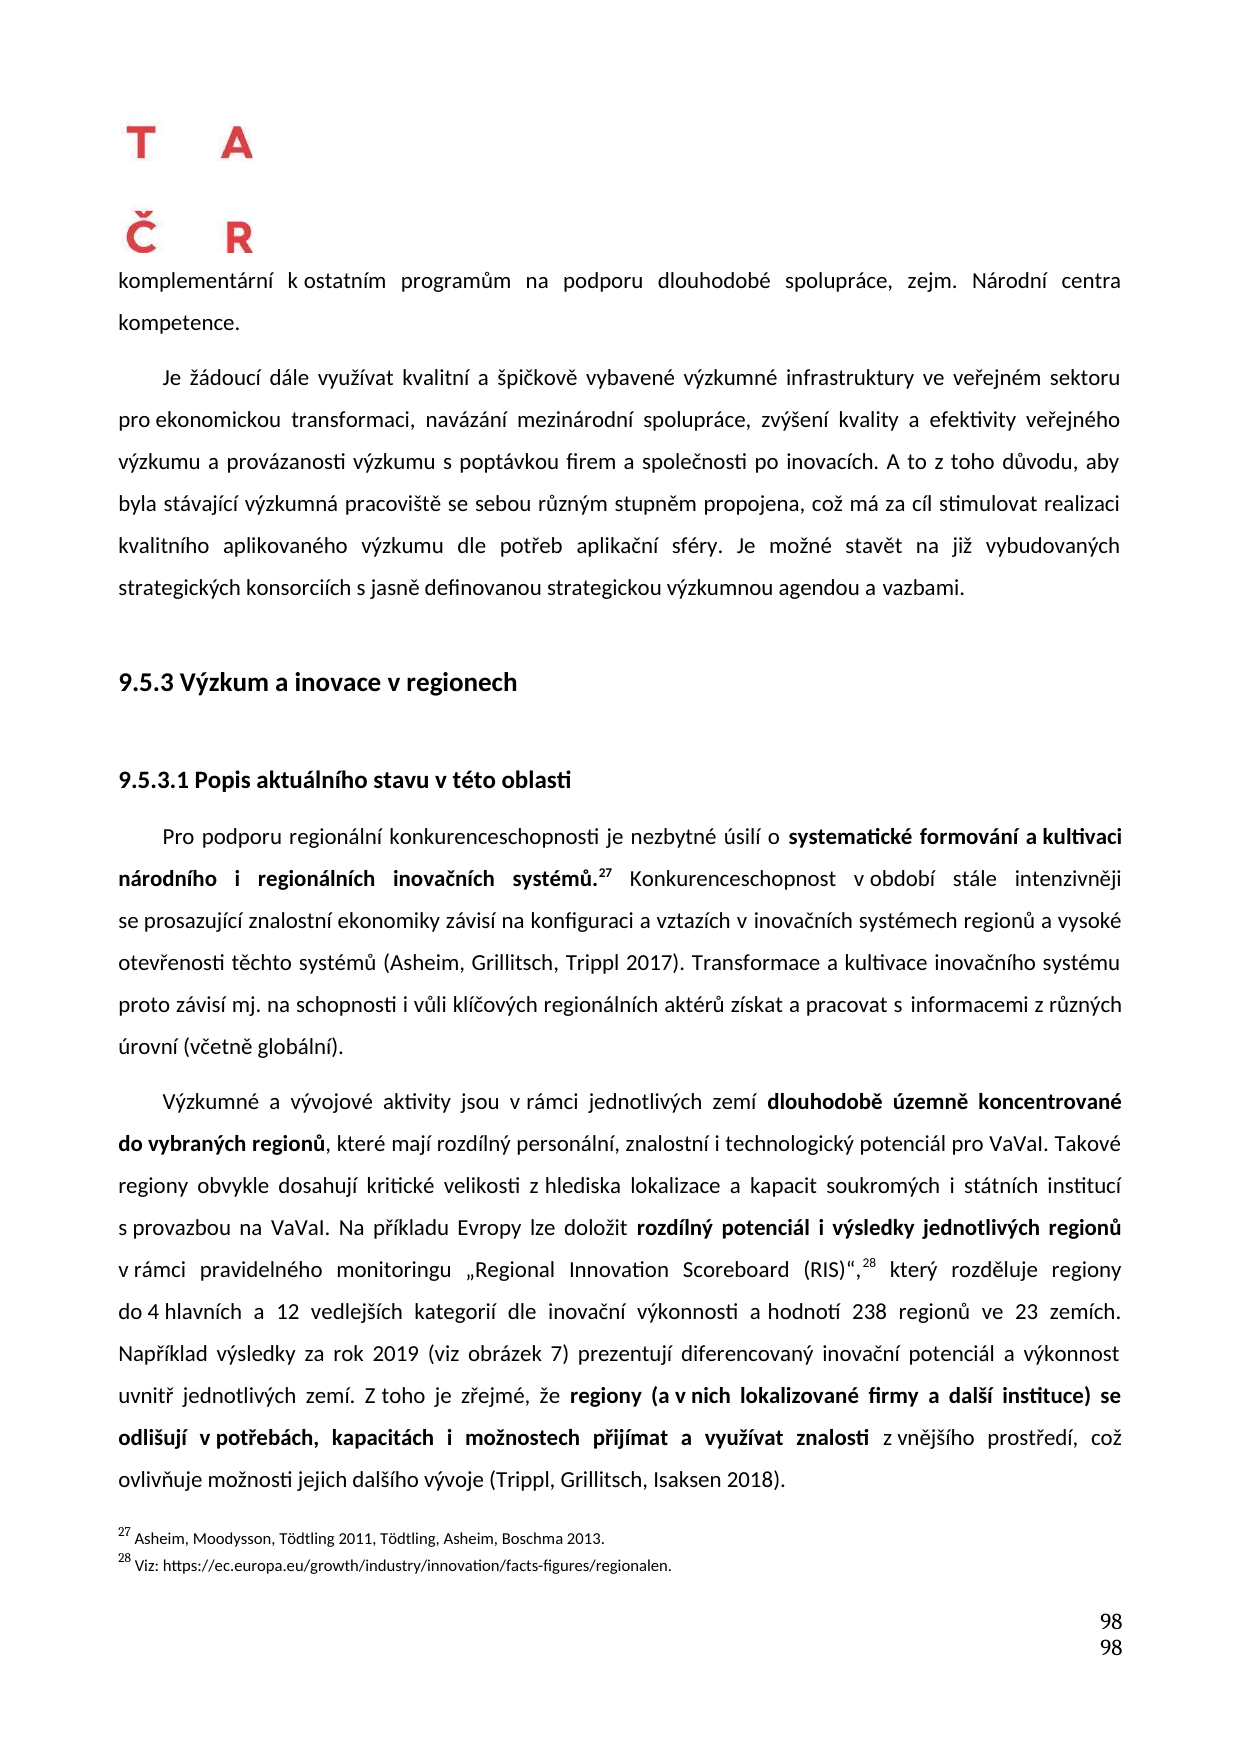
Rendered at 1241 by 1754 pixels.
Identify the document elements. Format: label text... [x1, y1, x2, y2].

text Pro podporu regionální konkurenceschopnosti je nezbytné úsilí o systematické formování a kultivaci národního i regionálních inovačních systémů. Konkurenceschopnost v období stále intenzivněji se prosazující znalostní ekonomiky závisí na konfiguraci a vztazích v inovačních systémech regionů a vysoké otevřenosti těchto systémů (Asheim, Grillitsch, Trippl 2017). Transformace a kultivace inovačního systému proto závisí mj. na schopnosti i vůli klíčových regionálních aktérů získat a pracovat s informacemi z různých úrovní (včetně globální). [118, 822, 1122, 1060]
text Výzkumné a vývojové aktivity jsou v rámci jednotlivých zemí dlouhodobě územně koncentrované do vybraných regionů, které mají rozdílný personální, znalostní i technologický potenciál pro VaVaI. Takové regiony obvykle dosahují kritické velikosti z hlediska lokalizace a kapacit soukromých i státních institucí s provazbou na VaVaI. Na příkladu Evropy lze doložit rozdílný potenciál i výsledky jednotlivých regionů v rámci pravidelného monitoringu „Regional Innovation Scoreboard (RIS)“, který rozděluje regiony do 4 hlavních a 12 vedlejších kategorií dle inovační výkonnosti a hodnotí 238 regionů ve 23 zemích. Například výsledky za rok 2019 (viz obrázek 7) prezentují diferencovaný inovační potenciál a výkonnost uvnitř jednotlivých zemí. Z toho je zřejmé, že regiony (a v nich lokalizované firmy a další instituce) se odlišují v potřebách, kapacitách i možnostech přijímat a využívat znalosti z vnějšího prostředí, což ovlivňuje možnosti jejich dalšího vývoje (Trippl, Grillitsch, Isaksen 2018). [118, 1087, 1122, 1493]
text Je žádoucí dále využívat kvalitní a špičkově vybavené výzkumné infrastruktury ve veřejném sektoru pro ekonomickou transformaci, navázání mezinárodní spolupráce, zvýšení kvality a efektivity veřejného výzkumu a provázanosti výzkumu s poptávkou firem a společnosti po inovacích. A to z toho důvodu, aby byla stávající výzkumná pracoviště se sebou různým stupněm propojena, což má za cíl stimulovat realizaci kvalitního aplikovaného výzkumu dle potřeb aplikační sféry. Je možné stavět na již vybudovaných strategických konsorciích s jasně definovanou strategickou výzkumnou agendou a vazbami. [118, 363, 1122, 601]
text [118, 214, 1122, 336]
picture [0, 0, 253, 253]
subtitle 9.5.3 Výzkum a inovace v regionech [118, 665, 1122, 698]
subtitle 9.5.3.1 Popis aktuálního stavu v této oblasti [118, 764, 1122, 795]
